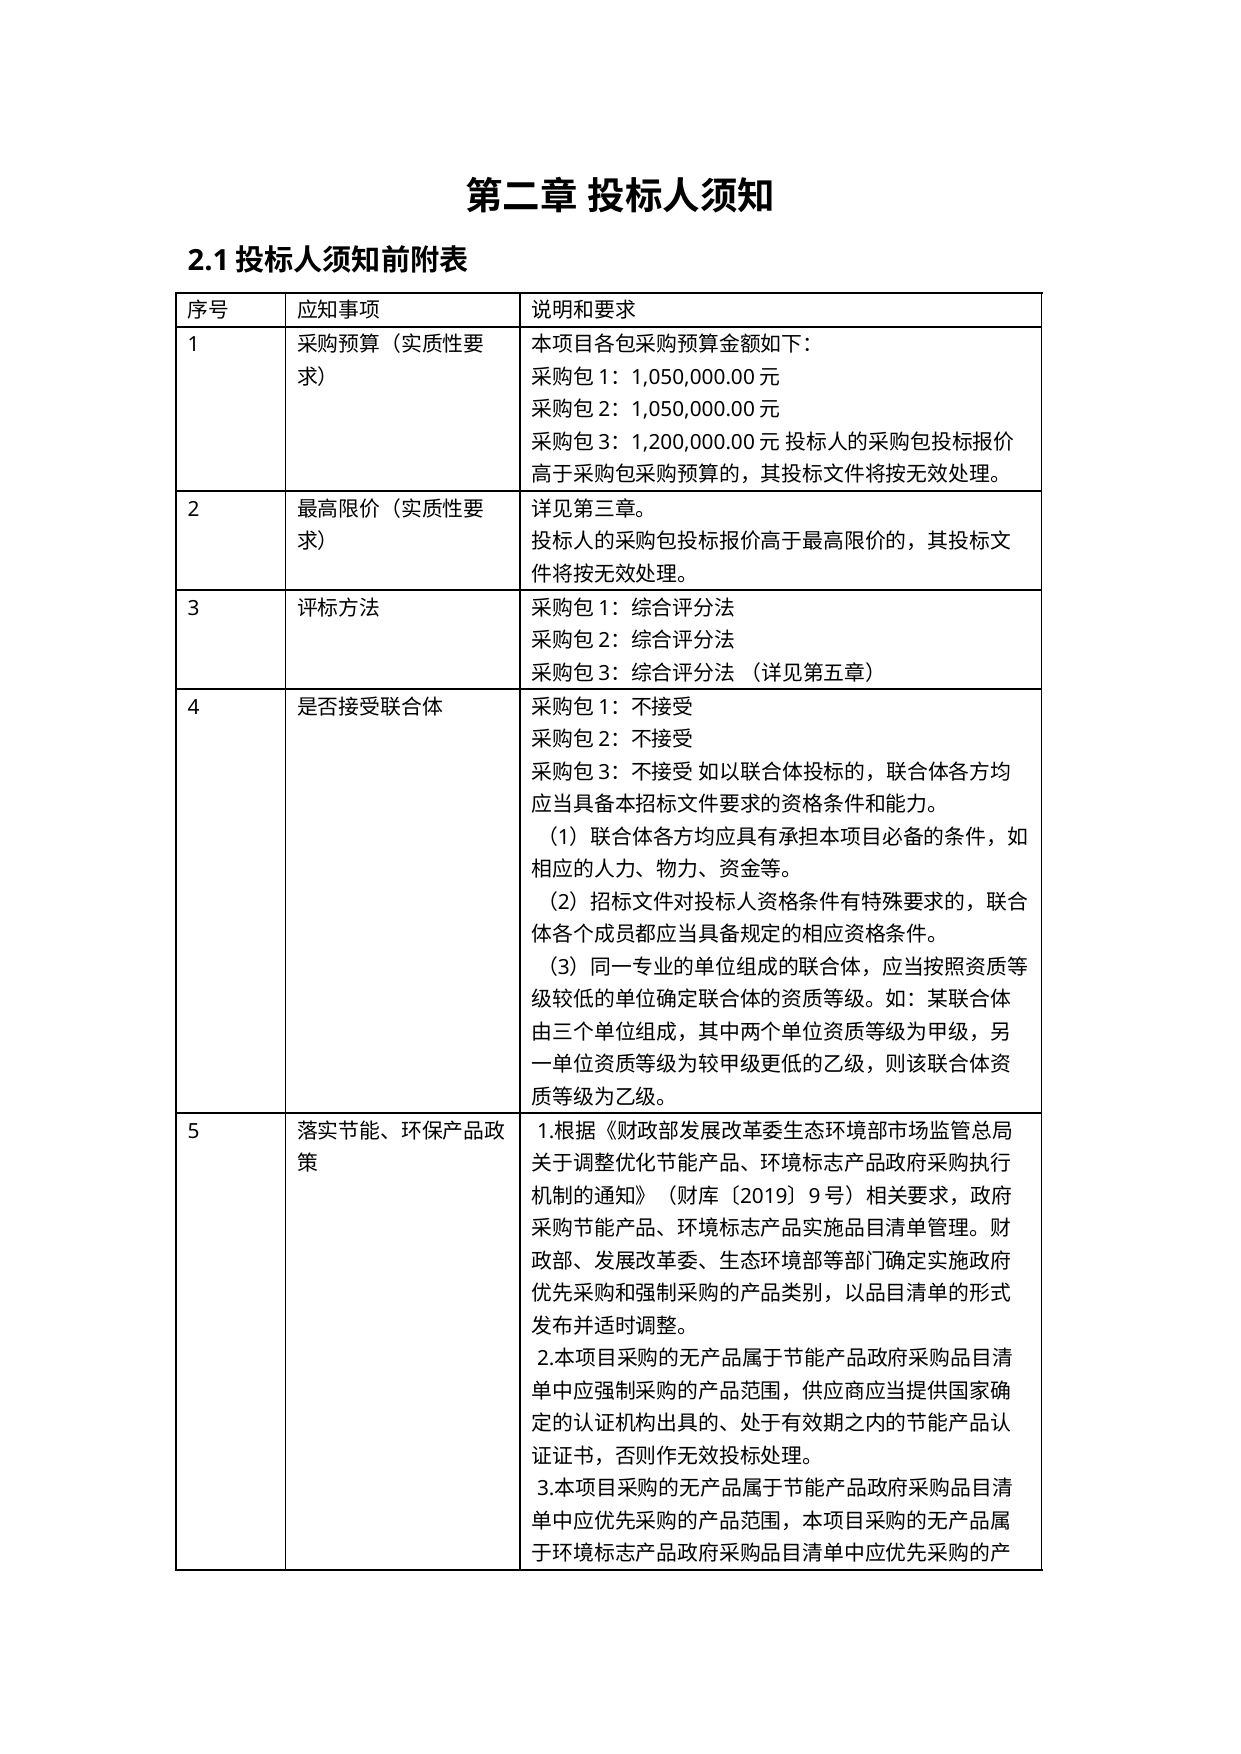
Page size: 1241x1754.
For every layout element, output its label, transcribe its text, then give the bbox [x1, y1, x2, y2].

table_cell 最高限价（实质性要求） [286, 492, 519, 589]
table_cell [521, 1114, 1041, 1569]
table_cell 1 [177, 328, 285, 490]
table_header 说明和要求 [521, 294, 1041, 326]
table_cell 评标方法 [286, 591, 519, 688]
table_cell 2 [177, 492, 285, 589]
table_cell 详见第三章。 投标人的采购包投标报价高于最高限价的，其投标文件将按无效处理。 [521, 492, 1041, 589]
table_cell 采购包1：不接受 采购包2：不接受 采购包3：不接受 如以联合体投标的，联合体各方均应当具备本招标文件要求的资格条件和能力。 （1）联合体各方均应具有承担本项目必备的条件，如相应的人力、物力、资金等。 （2）招标文件对投标人资格条件有特殊要求的，联合体各个成员都应当具备规定的相应资格条件。 （3）同一专业的单位组成的联合体，应当按照资质等级较低的单位确定联合体的资质等级。如：某联合体由三个单位组成，其中两个单位资质等级为甲级，另一单位资质等级为较甲级更低的乙级，则该联合体资质等级为乙级。 [521, 690, 1041, 1112]
table_header 序号 [177, 294, 285, 326]
table_header 应知事项 [286, 294, 519, 326]
table_cell 采购预算（实质性要求） [286, 328, 519, 490]
table_cell 4 [177, 690, 285, 1112]
table_cell 本项目各包采购预算金额如下： 采购包1：1,050,000.00元 采购包2：1,050,000.00元 采购包3：1,200,000.00元 投标人的采购包投标报价高于采购包采购预算的，其投标文件将按无效处理。 [521, 328, 1041, 490]
text 2.1投标人须知前附表 [187, 227, 1053, 292]
table_cell 采购包1：综合评分法 采购包2：综合评分法 采购包3：综合评分法 （详见第五章） [521, 591, 1041, 688]
table_cell 3 [177, 591, 285, 688]
table_cell 落实节能、环保产品政策 [286, 1114, 519, 1569]
table_cell 是否接受联合体 [286, 690, 519, 1112]
text 第二章 投标人须知 [187, 162, 1053, 227]
table_cell 5 [177, 1114, 285, 1569]
